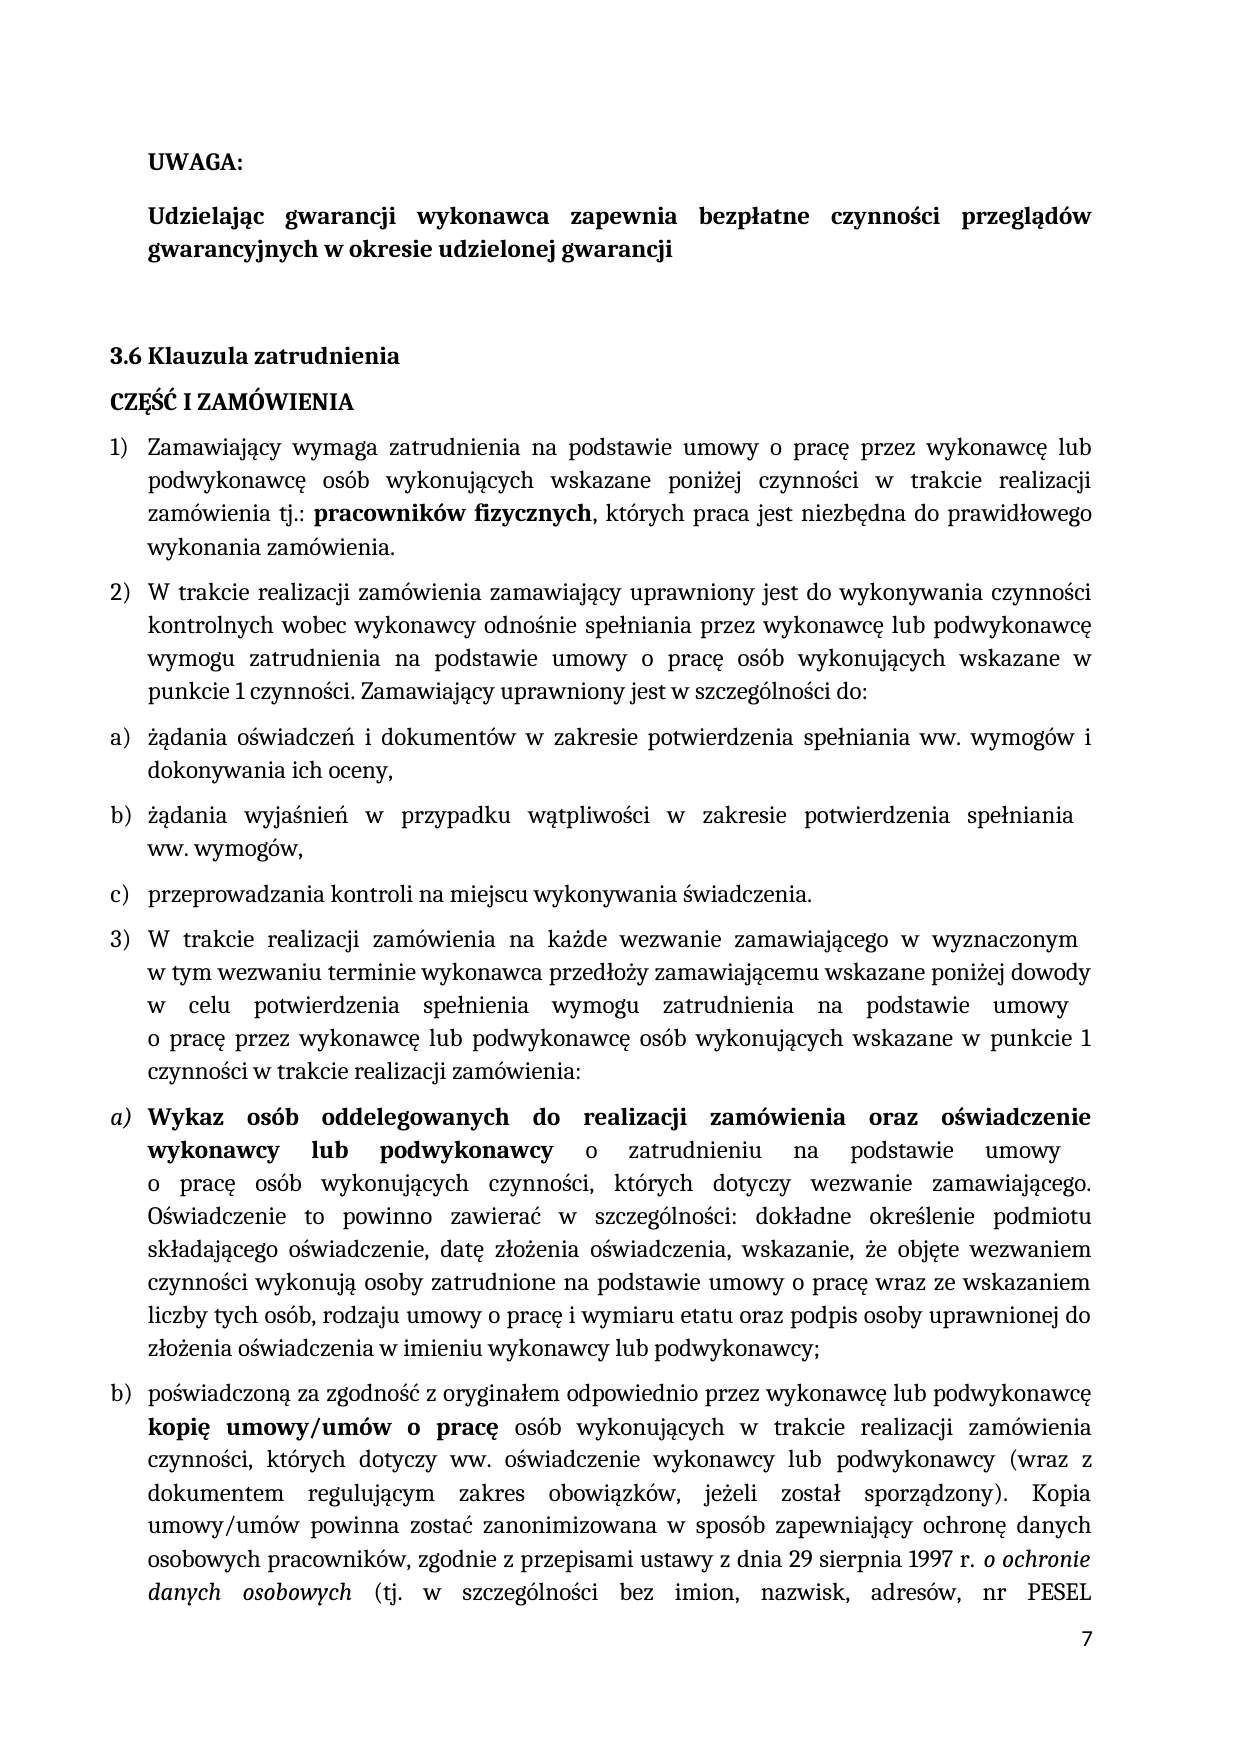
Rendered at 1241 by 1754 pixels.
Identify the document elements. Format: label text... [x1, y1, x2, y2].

text Udzielając gwarancji wykonawca zapewnia bezpłatne czynności przeglądów gwarancyjnych w okresie udzielonej gwarancji [148, 202, 1092, 263]
text 3.6 Klauzula zatrudnienia [110, 342, 1092, 371]
text UWAGA: [148, 148, 1092, 176]
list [110, 1379, 1092, 1606]
text 1) Zamawiający wymaga zatrudnienia na podstawie umowy o pracę przez wykonawcę lub podwykonawcę osób wykonujących wskazane poniżej czynności w trakcie realizacji zamówienia tj.: pracowników fizycznych, których praca jest niezbędna do prawidłowego wykonania zamówienia. [110, 433, 1092, 561]
text b) żądania wyjaśnień w przypadku wątpliwości w zakresie potwierdzenia spełniania ww. wymogów, [110, 801, 1092, 863]
list Wykaz osób oddelegowanych do realizacji zamówienia oraz oświadczenie wykonawcy lub podwykonawcy o zatrudnieniu na podstawie umowy o pracę osób wykonujących czynności, których dotyczy wezwanie zamawiającego. Oświadczenie to powinno zawierać w szczególności: dokładne określenie podmiotu składającego oświadczenie, datę złożenia oświadczenia, wskazanie, że objęte wezwaniem czynności wykonują osoby zatrudnione na podstawie umowy o pracę wraz ze wskazaniem liczby tych osób, rodzaju umowy o pracę i wymiaru etatu oraz podpis osoby uprawnionej do złożenia oświadczenia w imieniu wykonawcy lub podwykonawcy; [110, 1103, 1092, 1363]
text a) żądania oświadczeń i dokumentów w zakresie potwierdzenia spełniania ww. wymogów i dokonywania ich oceny, [110, 722, 1092, 784]
text c) przeprowadzania kontroli na miejscu wykonywania świadczenia. [110, 879, 1092, 908]
text 2) W trakcie realizacji zamówienia zamawiający uprawniony jest do wykonywania czynności kontrolnych wobec wykonawcy odnośnie spełniania przez wykonawcę lub podwykonawcę wymogu zatrudnienia na podstawie umowy o pracę osób wykonujących wskazane w punkcie 1 czynności. Zamawiający uprawniony jest w szczególności do: [110, 578, 1092, 706]
text 3) W trakcie realizacji zamówienia na każde wezwanie zamawiającego w wyznaczonym w tym wezwaniu terminie wykonawca przedłoży zamawiającemu wskazane poniżej dowody w celu potwierdzenia spełnienia wymogu zatrudnienia na podstawie umowy o pracę przez wykonawcę lub podwykonawcę osób wykonujących wskazane w punkcie 1 czynności w trakcie realizacji zamówienia: [110, 925, 1092, 1086]
text CZĘŚĆ I ZAMÓWIENIA [110, 388, 1092, 417]
